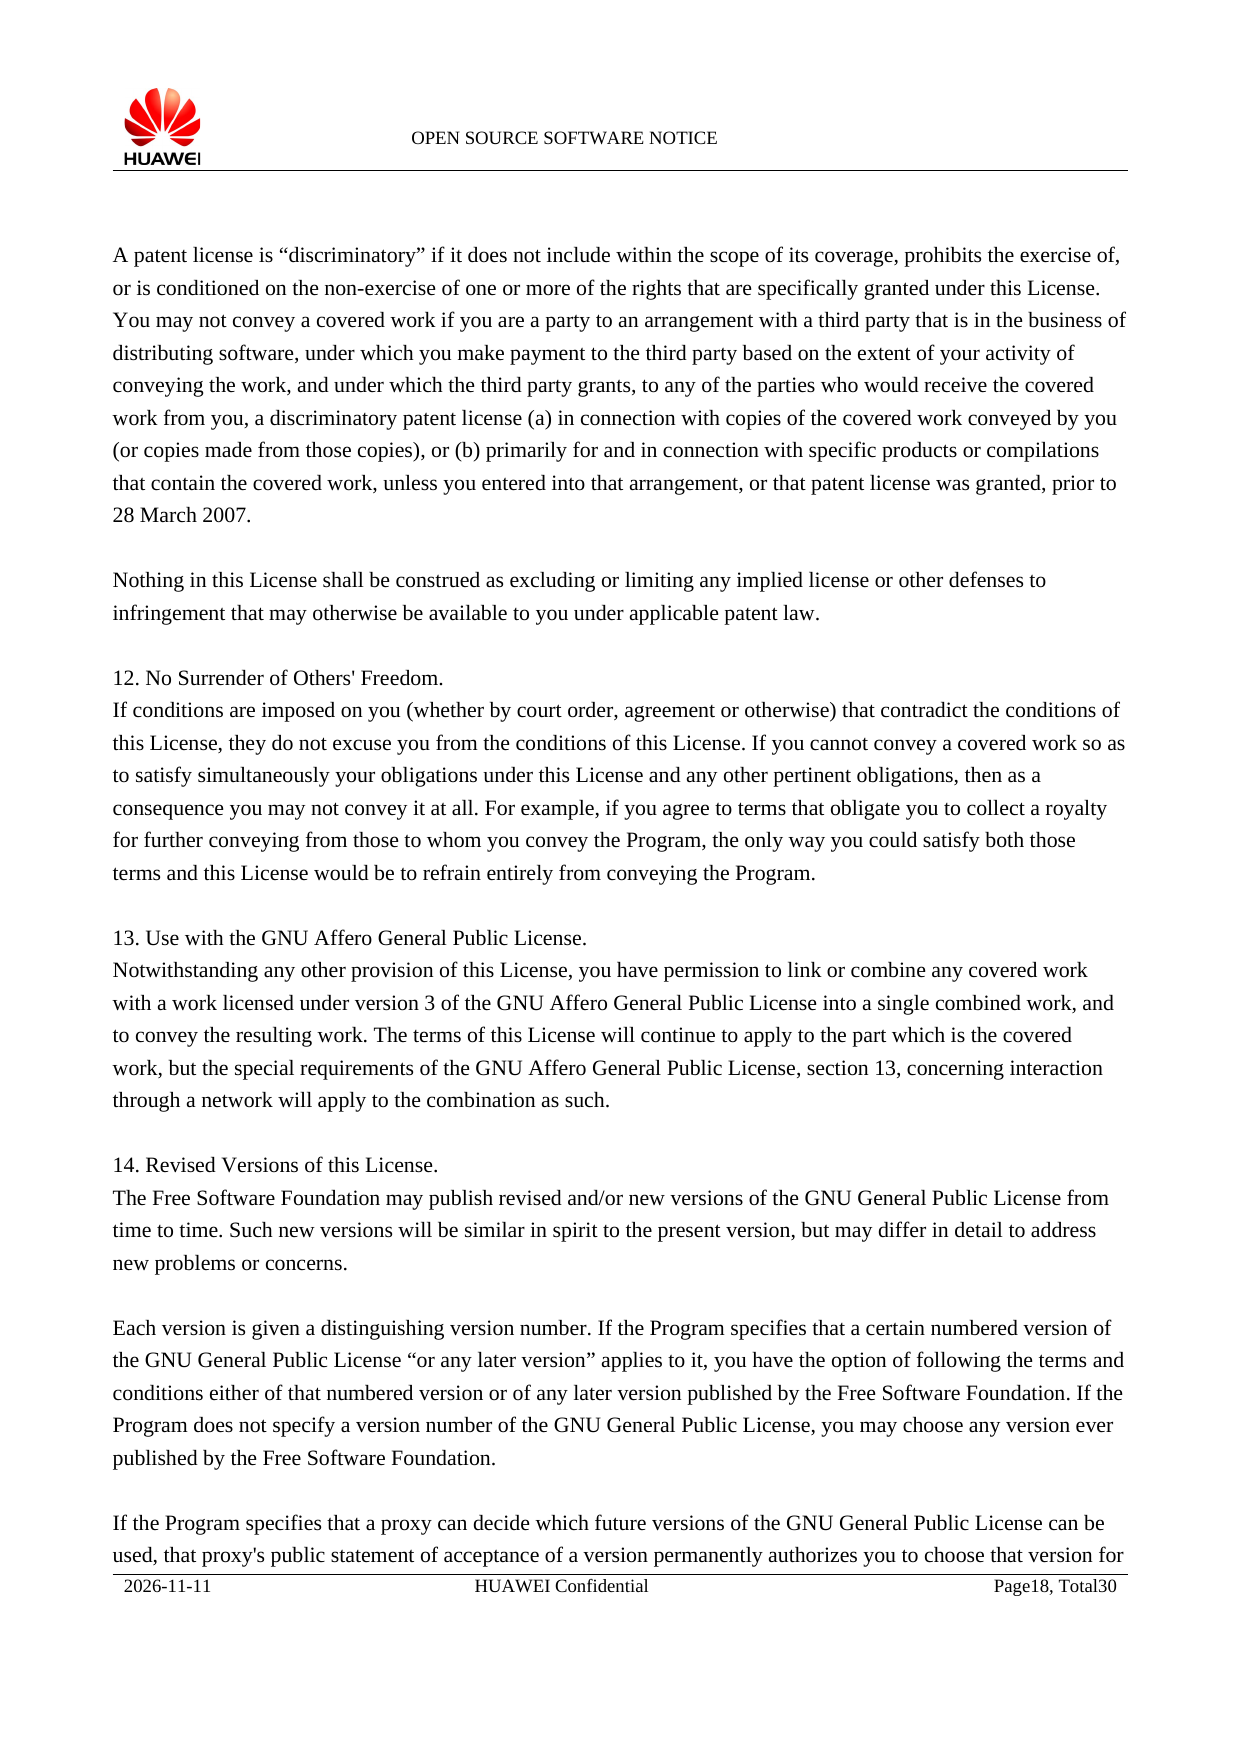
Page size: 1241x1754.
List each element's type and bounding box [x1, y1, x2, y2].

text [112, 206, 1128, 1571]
picture [124, 88, 201, 165]
